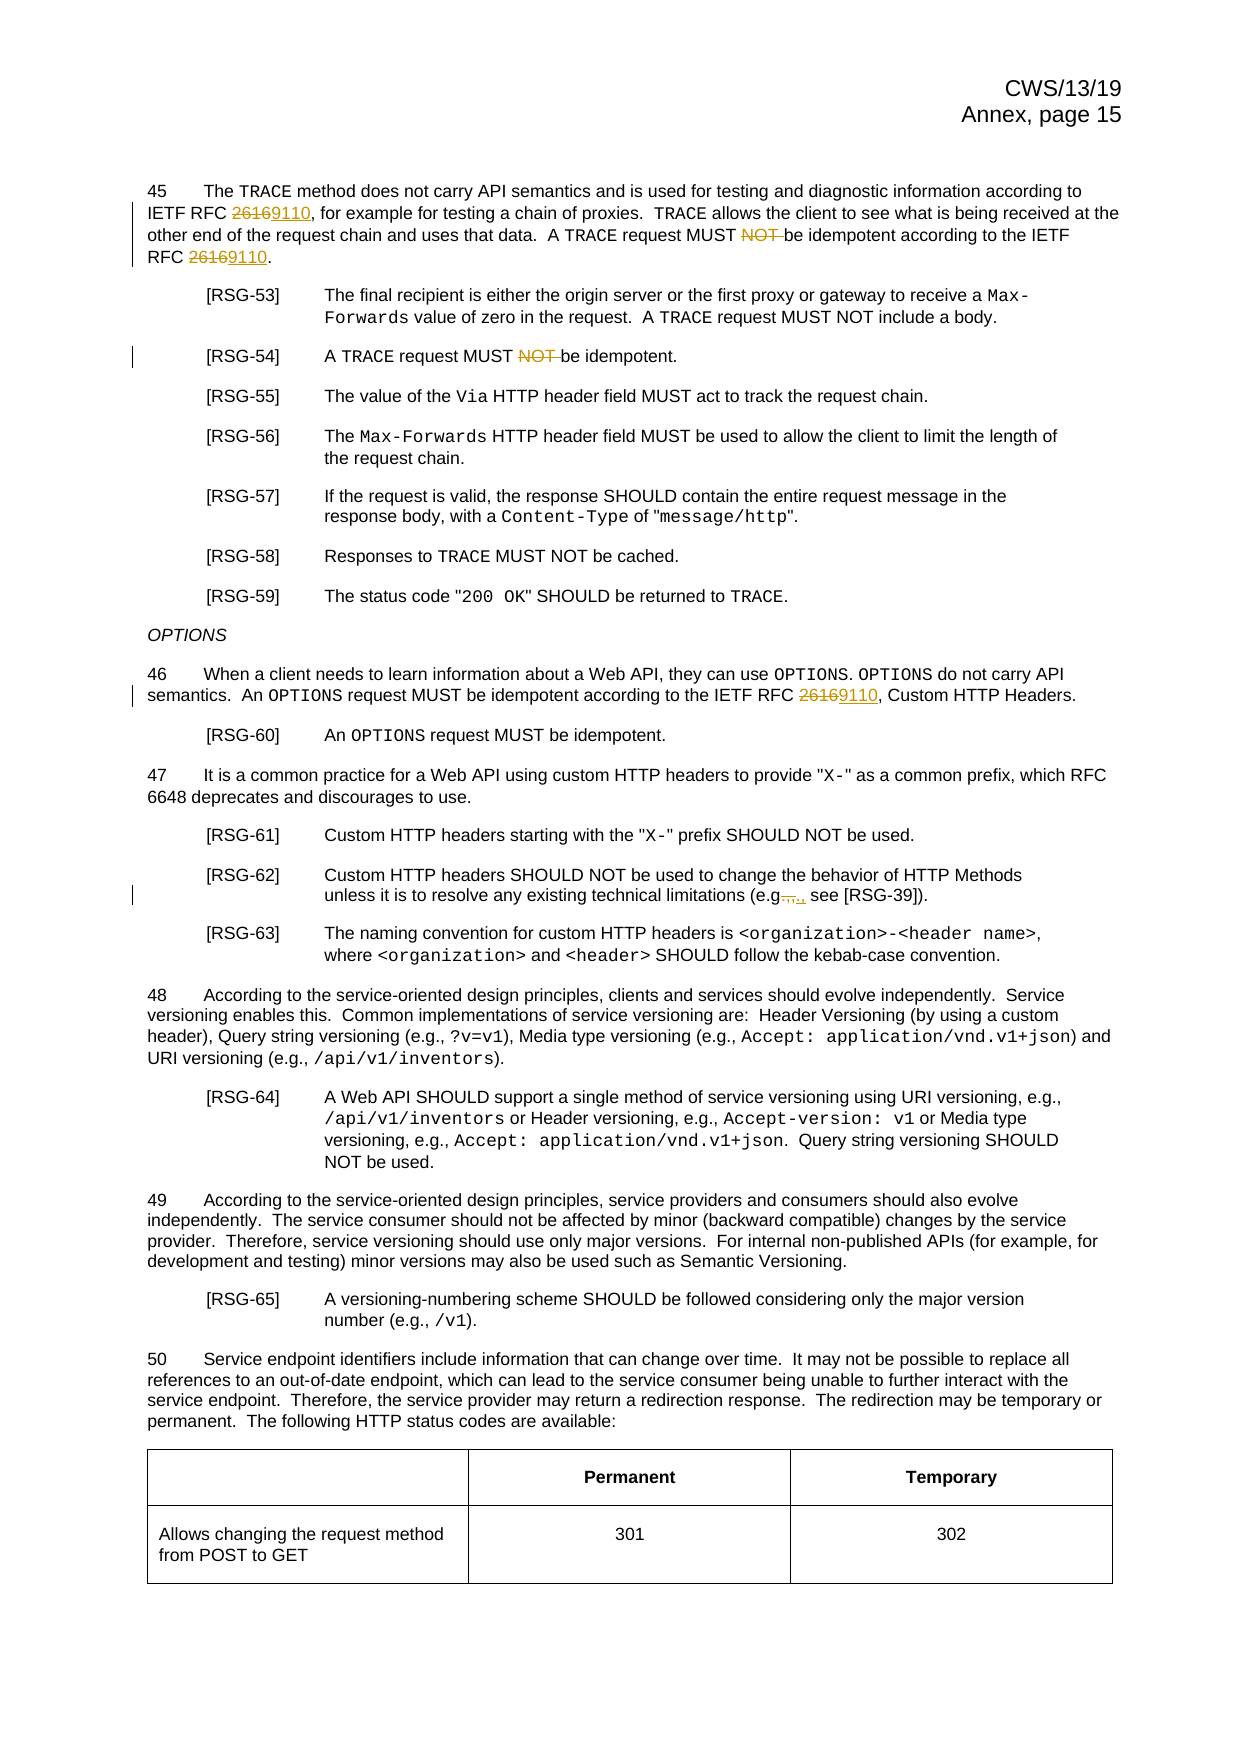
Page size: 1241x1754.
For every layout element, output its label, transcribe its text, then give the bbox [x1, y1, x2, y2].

text OPTIONS [147, 625, 1122, 646]
text Service endpoint identifiers include information that can change over time. It may not be possible to replace all references to an out-of-date endpoint, which can lead to the service consumer being unable to further interact with the service endpoint. Therefore, the service provider may return a redirection response. The redirection may be temporary or permanent. The following HTTP status codes are available: [147, 1349, 1122, 1431]
text [RSG-58] Responses to TRACE MUST NOT be cached. [206, 546, 1063, 568]
text [RSG-65] A versioning-numbering scheme SHOULD be followed considering only the major version number (e.g., /v1). [206, 1289, 1063, 1331]
text [RSG-57] If the request is valid, the response SHOULD contain the entire request message in the response body, with a Content-Type of "message/http". [206, 486, 1063, 528]
table_cell 302 [791, 1506, 1112, 1583]
text [RSG-64] A Web API SHOULD support a single method of service versioning using URI versioning, e.g., /api/v1/inventors or Header versioning, e.g., Accept-version: v1 or Media type versioning, e.g., Accept: application/vnd.v1+json. Query string versioning SHOULD NOT be used. [206, 1087, 1063, 1172]
table_header [148, 1450, 468, 1505]
text [RSG-63] The naming convention for custom HTTP headers is <organization>-<header name>, where <organization> and <header> SHOULD follow the kebab-case convention. [206, 923, 1063, 967]
table_header Permanent [469, 1450, 790, 1505]
text The TRACE method does not carry API semantics and is used for testing and diagnostic information according to IETF RFC , for example for testing a chain of proxies. TRACE allows the client to see what is being received at the other end of the request chain and uses that data. A TRACE request MUST be idempotent according to the IETF RFC . [147, 180, 1122, 267]
text It is a common practice for a Web API using custom HTTP headers to provide "X-" as a common prefix, which RFC 6648 deprecates and discourages to use. [147, 764, 1122, 807]
text [RSG-59] The status code "200 OK" SHOULD be returned to TRACE. [206, 585, 1063, 607]
text When a client needs to learn information about a Web API, they can use OPTIONS. OPTIONS do not carry API semantics. An OPTIONS request MUST be idempotent according to the IETF RFC , Custom HTTP Headers. [147, 663, 1122, 707]
text According to the service-oriented design principles, clients and services should evolve independently. Service versioning enables this. Common implementations of service versioning are: Header Versioning (by using a custom header), Query string versioning (e.g., ?v=v1), Media type versioning (e.g., Accept: application/vnd.v1+json) and URI versioning (e.g., /api/v1/inventors). [147, 984, 1122, 1069]
text [RSG-61] Custom HTTP headers starting with the "X-" prefix SHOULD NOT be used. [206, 825, 1063, 847]
table_cell 301 [469, 1506, 790, 1583]
text [RSG-60] An OPTIONS request MUST be idempotent. [206, 725, 1063, 747]
text [RSG-62] Custom HTTP headers SHOULD NOT be used to change the behavior of HTTP Methods unless it is to resolve any existing technical limitations (e.g see [RSG-39]). [206, 864, 1063, 905]
table_cell Allows changing the request method from POST to GET [148, 1506, 468, 1583]
text According to the service-oriented design principles, service providers and consumers should also evolve independently. The service consumer should not be affected by minor (backward compatible) changes by the service provider. Therefore, service versioning should use only major versions. For internal non-published APIs (for example, for development and testing) minor versions may also be used such as Semantic Versioning. [147, 1189, 1122, 1271]
text [RSG-55] The value of the Via HTTP header field MUST act to track the request chain. [206, 386, 1063, 408]
text [RSG-56] The Max-Forwards HTTP header field MUST be used to allow the client to limit the length of the request chain. [206, 426, 1063, 468]
text [RSG-53] The final recipient is either the origin server or the first proxy or gateway to receive a Max-Forwards value of zero in the request. A TRACE request MUST NOT include a body. [206, 284, 1063, 328]
text [RSG-54] A TRACE request MUST be idempotent. [206, 346, 1063, 368]
table_header Temporary [791, 1450, 1112, 1505]
